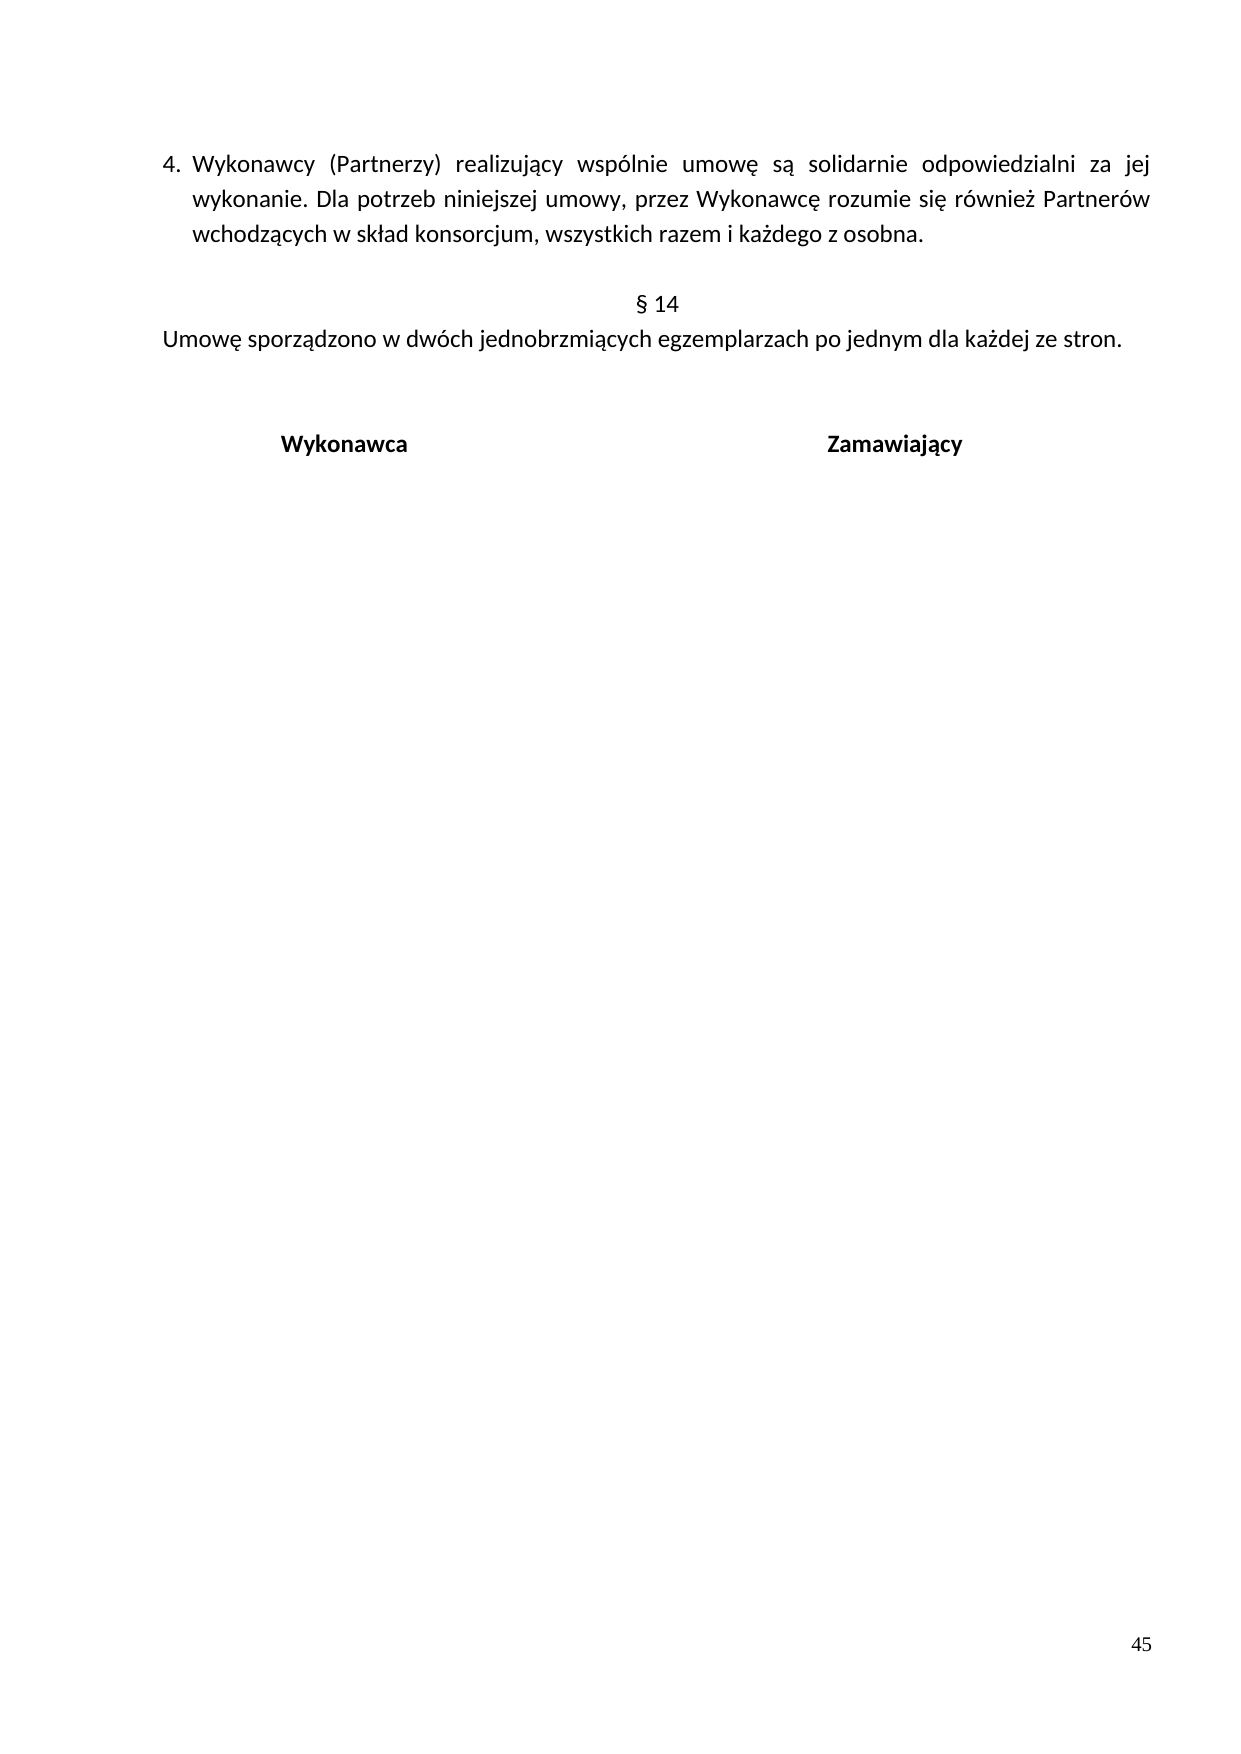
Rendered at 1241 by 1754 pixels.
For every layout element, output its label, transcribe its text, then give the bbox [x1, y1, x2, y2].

text § 14 [162, 288, 1152, 318]
text Umowę sporządzono w dwóch jednobrzmiących egzemplarzach po jednym dla każdej ze stron. [162, 323, 1152, 353]
list Wykonawcy (Partnerzy) realizujący wspólnie umowę są solidarnie odpowiedzialni za jej wykonanie. Dla potrzeb niniejszej umowy, przez Wykonawcę rozumie się również Partnerów wchodzących w skład konsorcjum, wszystkich razem i każdego z osobna. [162, 148, 1152, 248]
text Wykonawca Zamawiający [162, 428, 1152, 458]
